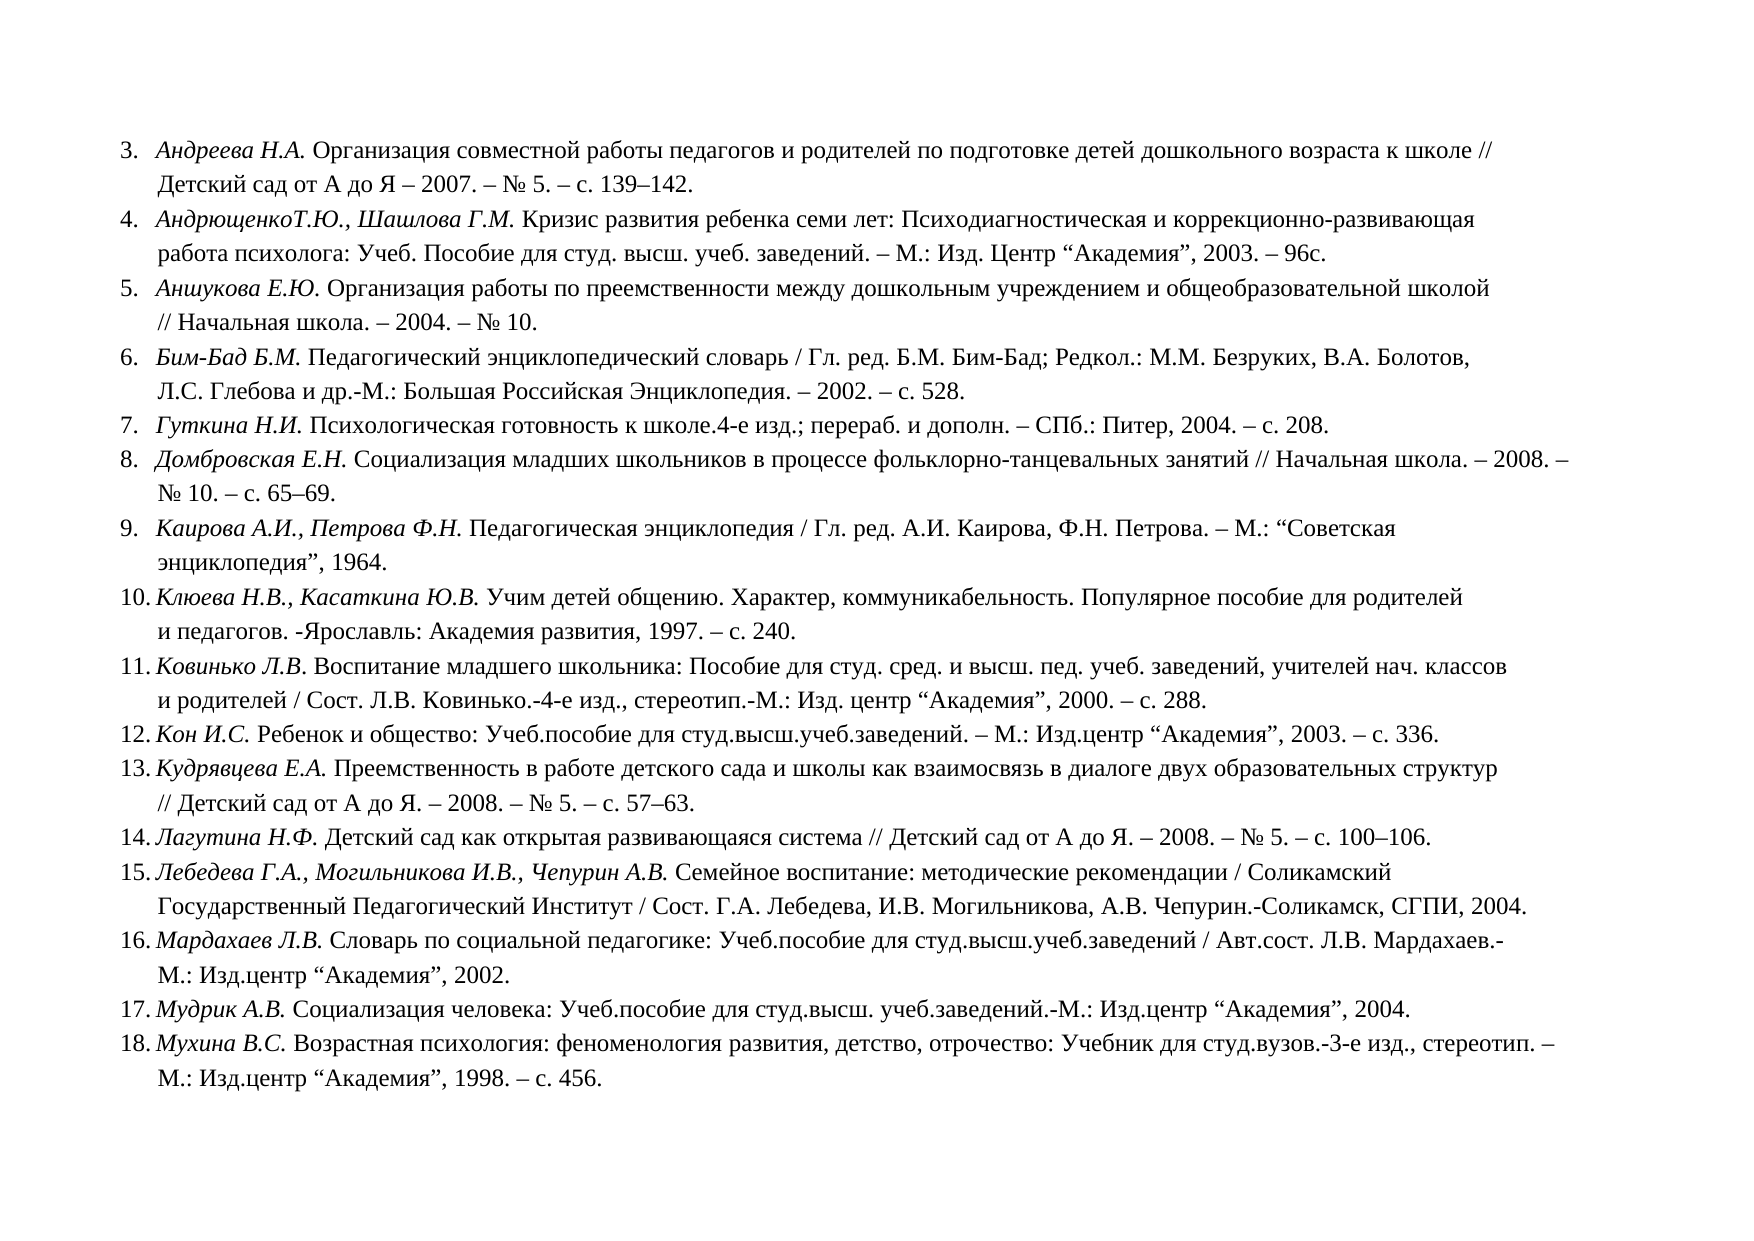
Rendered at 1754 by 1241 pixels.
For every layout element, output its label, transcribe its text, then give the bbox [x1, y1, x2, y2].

list Лагутина Н.Ф. Детский сад как открытая развивающаяся система // Детский сад от А до Я. – 2008. – № 5. – с. 100–106. [120, 822, 1683, 851]
list Мухина В.С. Возрастная психология: феноменология развития, детство, отрочество: Учебник для студ.вузов.-3-е изд., стереотип. –М.: Изд.центр “Академия”, 1998. – с. 456. [120, 1028, 1583, 1092]
list Андреева Н.А. Организация совместной работы педагогов и родителей по подготовке детей дошкольного возраста к школе // Детский сад от А до Я – 2007. – № 5. – с. 139–142. [120, 135, 1579, 198]
list Аншукова Е.Ю. Организация работы по преемственности между дошкольным учреждением и общеобразовательной школой // Начальная школа. – 2004. – № 10. [120, 273, 1504, 336]
list Каирова А.И., Петрова Ф.Н. Педагогическая энциклопедия / Гл. ред. А.И. Каирова, Ф.Н. Петрова. – М.: “Советская энциклопедия”, 1964. [120, 513, 1564, 576]
list Кон И.С. Ребенок и общество: Учеб.пособие для студ.высш.учеб.заведений. – М.: Изд.центр “Академия”, 2003. – с. 336. [120, 720, 1683, 748]
list Домбровская Е.Н. Социализация младших школьников в процессе фольклорно-танцевальных занятий // Начальная школа. – 2008. – № 10. – с. 65–69. [120, 444, 1592, 507]
list Клюева Н.В., Касаткина Ю.В. Учим детей общению. Характер, коммуникабельность. Популярное пособие для родителей и педагогов. -Ярославль: Академия развития, 1997. – с. 240. [120, 582, 1479, 645]
list Лебедева Г.А., Могильникова И.В., Чепурин А.В. Семейное воспитание: методические рекомендации / Соликамский Государственный Педагогический Институт / Сост. Г.А. Лебедева, И.В. Могильникова, А.В. Чепурин.-Соликамск, СГПИ, 2004. [120, 857, 1577, 920]
list АндрющенкоТ.Ю., Шашлова Г.М. Кризис развития ребенка семи лет: Психодиагностическая и коррекционно-развивающая работа психолога: Учеб. Пособие для студ. высш. учеб. заведений. – М.: Изд. Центр “Академия”, 2003. – 96с. [120, 204, 1545, 267]
list Мардахаев Л.В. Словарь по социальной педагогике: Учеб.пособие для студ.высш.учеб.заведений / Авт.сост. Л.В. Мардахаев.-М.: Изд.центр “Академия”, 2002. [120, 926, 1530, 989]
list Гуткина Н.И. Психологическая готовность к школе.4-е изд.; перераб. и дополн. – СПб.: Питер, 2004. – с. 208. [120, 411, 1683, 439]
list Мудрик А.В. Социализация человека: Учеб.пособие для студ.высш. учеб.заведений.-М.: Изд.центр “Академия”, 2004. [120, 994, 1683, 1023]
list Кудрявцева Е.А. Преемственность в работе детского сада и школы как взаимосвязь в диалоге двух образовательных структур // Детский сад от А до Я. – 2008. – № 5. – с. 57–63. [120, 753, 1511, 817]
list Бим-Бад Б.М. Педагогический энциклопедический словарь / Гл. ред. Б.М. Бим-Бад; Редкол.: М.М. Безруких, В.А. Болотов, Л.С. Глебова и др.-М.: Большая Российская Энциклопедия. – 2002. – с. 528. [120, 342, 1516, 405]
list Ковинько Л.В. Воспитание младшего школьника: Пособие для студ. сред. и высш. пед. учеб. заведений, учителей нач. классов и родителей / Сост. Л.В. Ковинько.-4-е изд., стереотип.-М.: Изд. центр “Академия”, 2000. – с. 288. [120, 651, 1519, 714]
